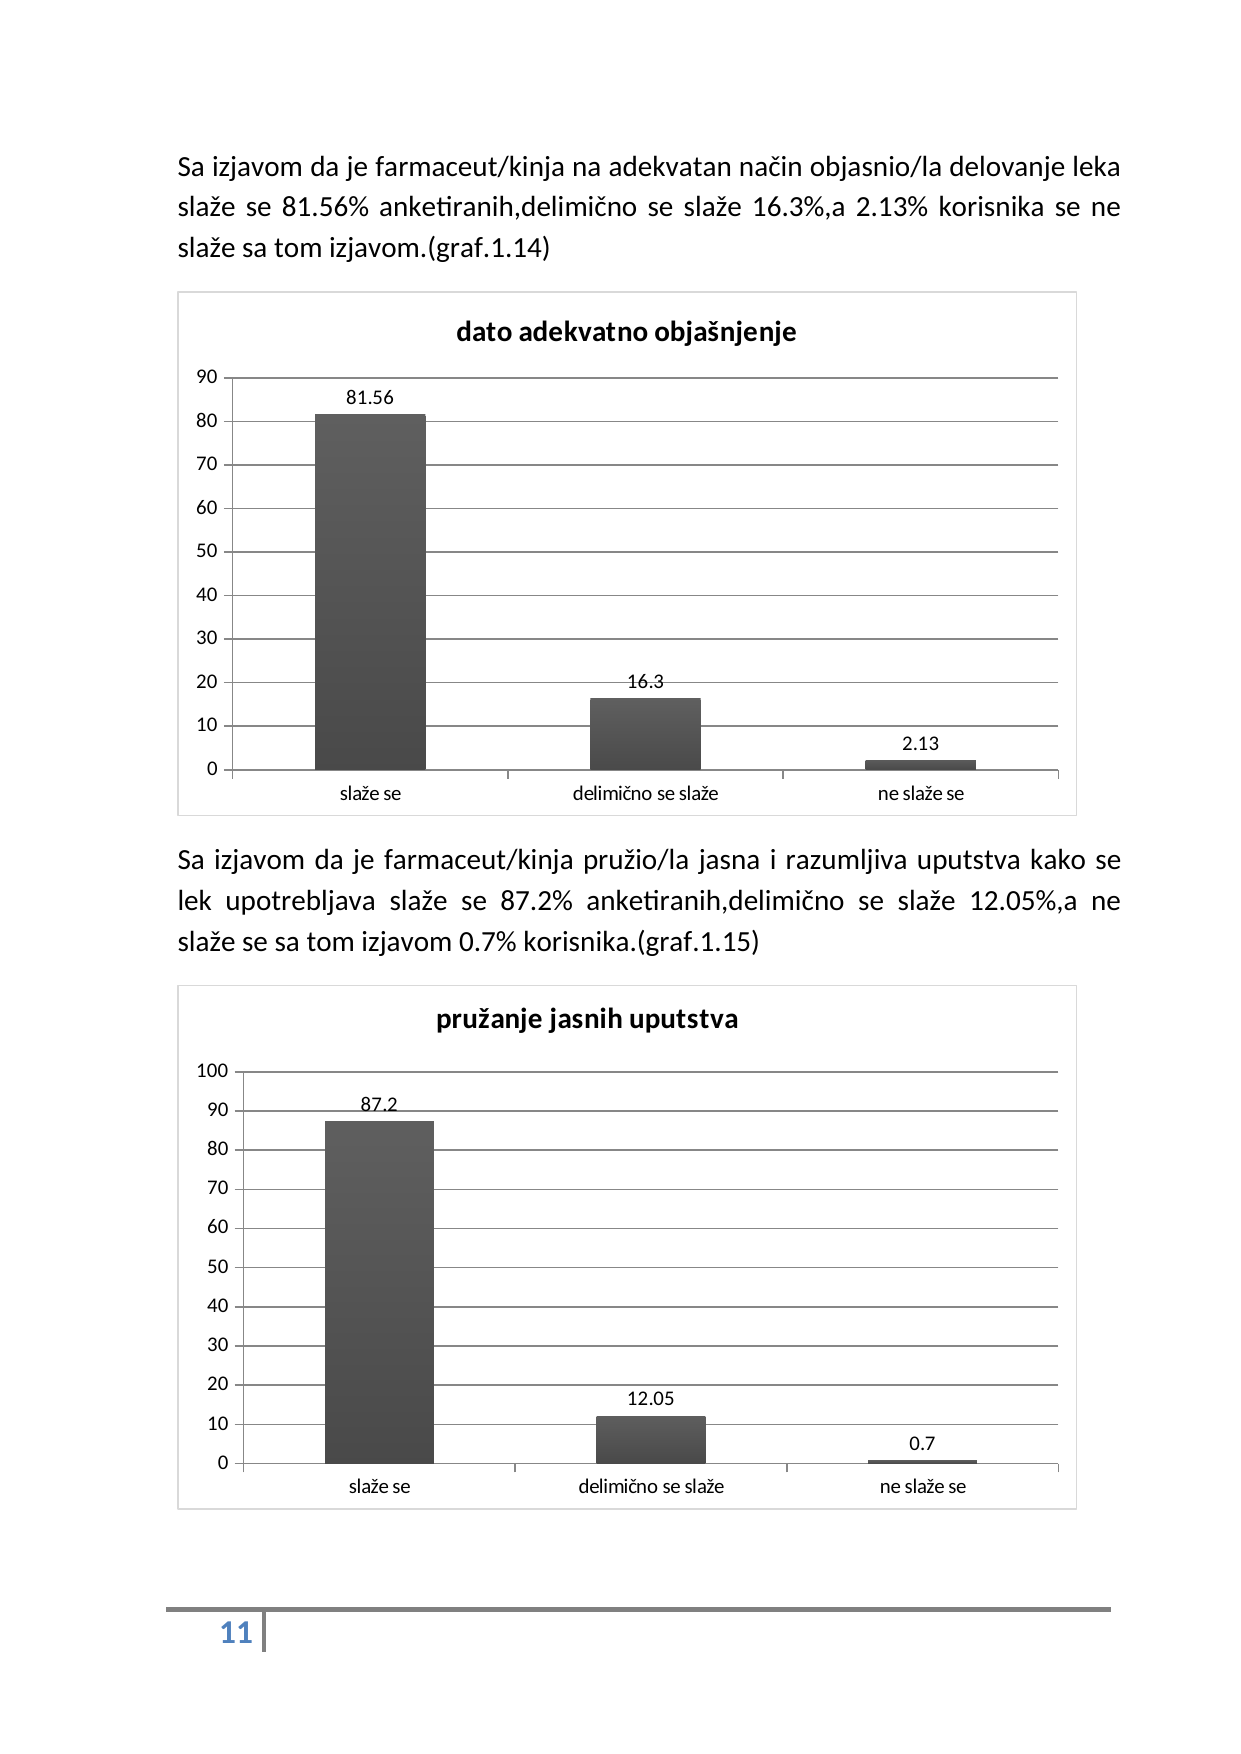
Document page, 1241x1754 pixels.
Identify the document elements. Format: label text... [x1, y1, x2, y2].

text Sa izjavom da je farmaceut/kinja na adekvatan način objasnio/la delovanje leka slaže se 81.56% anketiranih,delimično se slaže 16.3%,a 2.13% korisnika se ne slaže sa tom izjavom.(graf.1.14) [177, 148, 1122, 265]
text Sa izjavom da je farmaceut/kinja pružio/la jasna i razumljiva uputstva kako se lek upotrebljava slaže se 87.2% anketiranih,delimično se slaže 12.05%,a ne slaže se sa tom izjavom 0.7% korisnika.(graf.1.15) [177, 841, 1122, 959]
